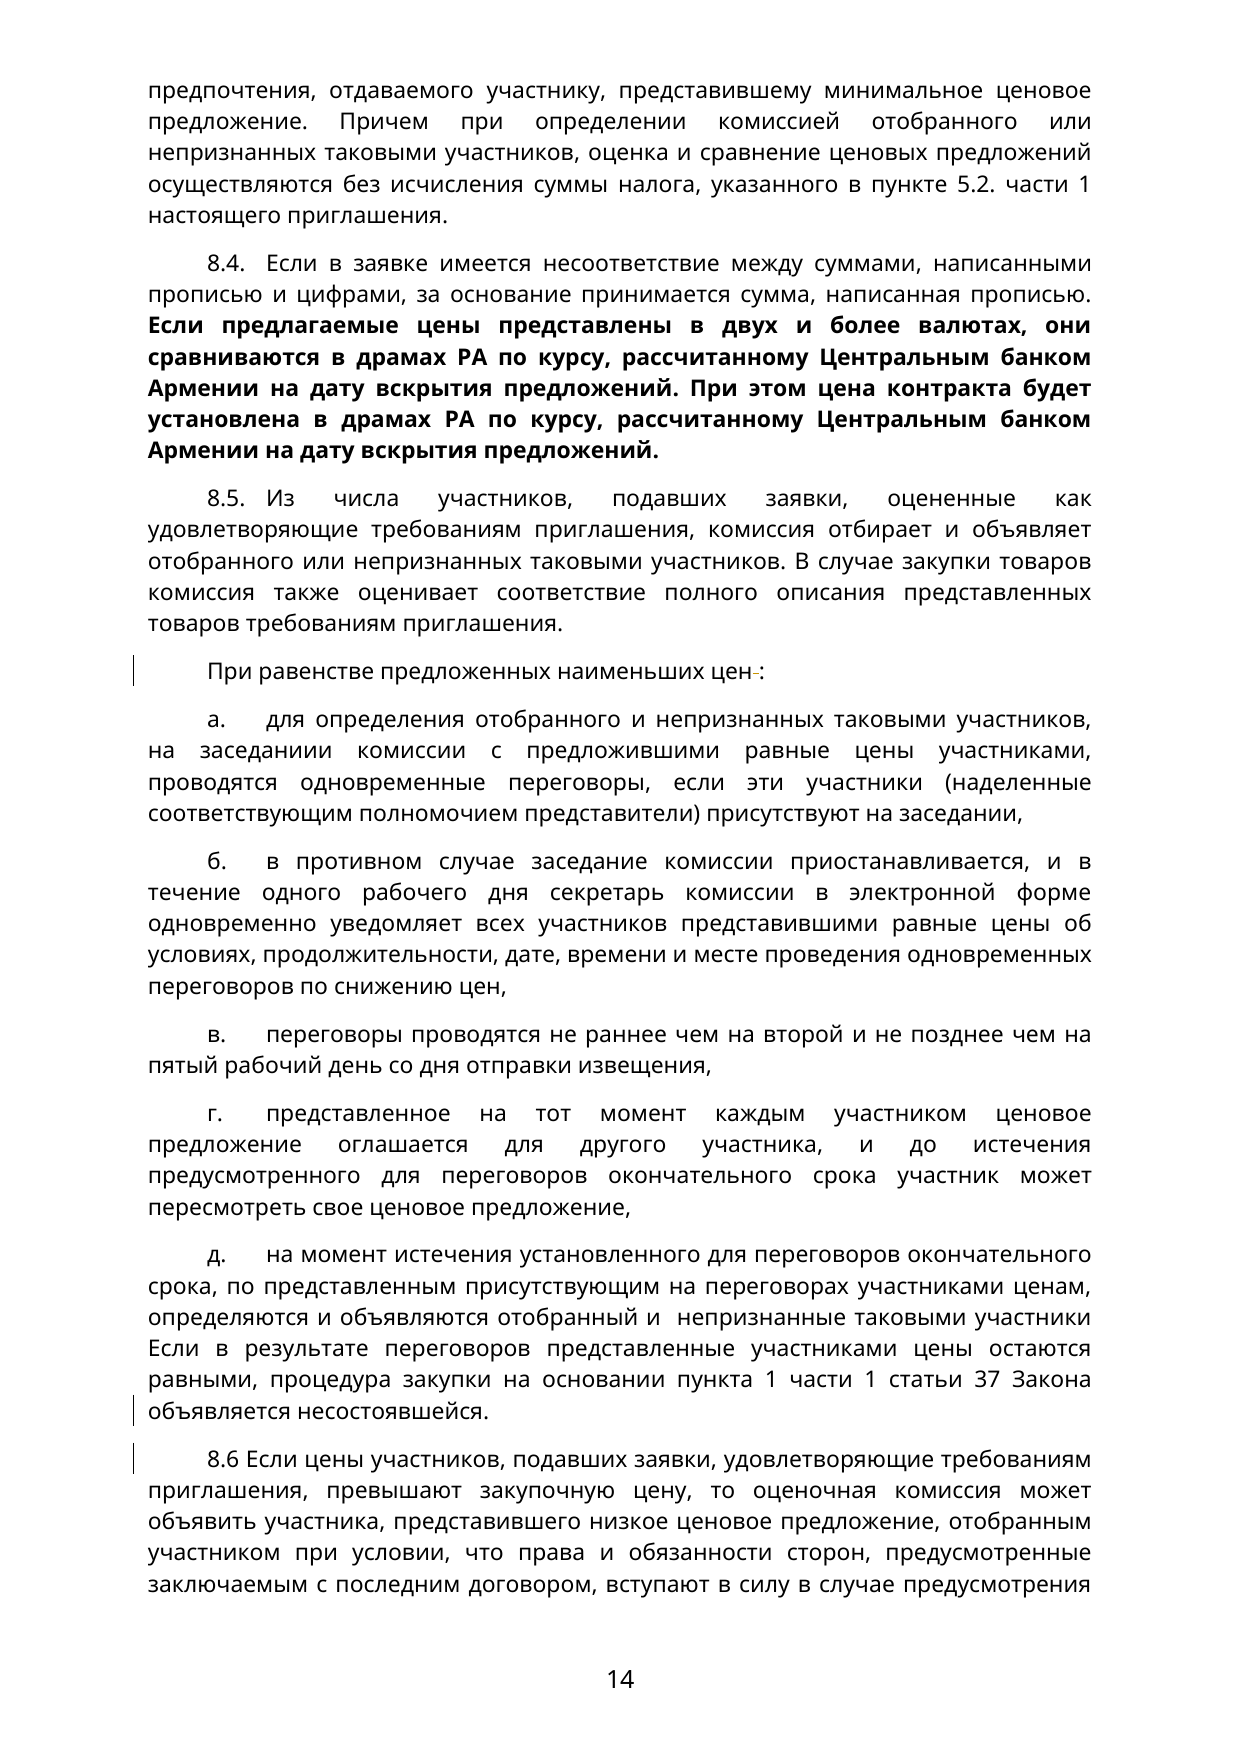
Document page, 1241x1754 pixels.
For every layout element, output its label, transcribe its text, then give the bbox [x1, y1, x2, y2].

text б. в противном случае заседание комиссии приостанавливается, и в течение одного рабочего дня секретарь комиссии в электронной форме одновременно уведомляет всех участников представившими равные цены об условиях, продолжительности, дате, времени и месте проведения одновременных переговоров по снижению цен, [148, 845, 1092, 1001]
text 8.4. Если в заявке имеется несоответствие между суммами, написанными прописью и цифрами, за основание принимается сумма, написанная прописью. Если предлагаемые цены представлены в двух и более валютах, они сравниваются в драмах РА по курсу, рассчитанному Центральным банком Армении на дату вскрытия предложений. При этом цена контракта будет установлена в драмах РА по курсу, рассчитанному Центральным банком Армении на дату вскрытия предложений. [148, 247, 1092, 466]
text г. представленное на тот момент каждым участником ценовое предложение оглашается для другого участника, и до истечения предусмотренного для переговоров окончательного срока участник может пересмотреть свое ценовое предложение, [148, 1097, 1092, 1222]
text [148, 1443, 1092, 1599]
text в. переговоры проводятся не раннее чем на второй и не позднее чем на пятый рабочий день со дня отправки извещения, [148, 1018, 1092, 1080]
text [148, 74, 1092, 230]
text 8.5. Из числа участников, подавших заявки, оцененные как удовлетворяющие требованиям приглашения, комиссия отбирает и объявляет отобранного или непризнанных таковыми участников. В случае закупки товаров комиссия также оценивает соответствие полного описания представленных товаров требованиям приглашения. [148, 482, 1092, 638]
text д. на момент истечения установленного для переговоров окончательного срока, по представленным присутствующим на переговорах участниками ценам, определяются и объявляются отобранный и непризнанные таковыми участники Если в результате переговоров представленные участниками цены остаются равными, процедура закупки на основании пункта 1 части 1 статьи 37 Закона объявляется несостоявшейся. [148, 1238, 1092, 1426]
text При равенстве предложенных наименьших цен: [148, 655, 1092, 686]
text а. для определения отобранного и непризнанных таковыми участников, на заседаниии комиссии с предложившими равные цены участниками, проводятся одновременные переговоры, если эти участники (наделенные соответствующим полномочием представители) присутствуют на заседании, [148, 703, 1092, 828]
